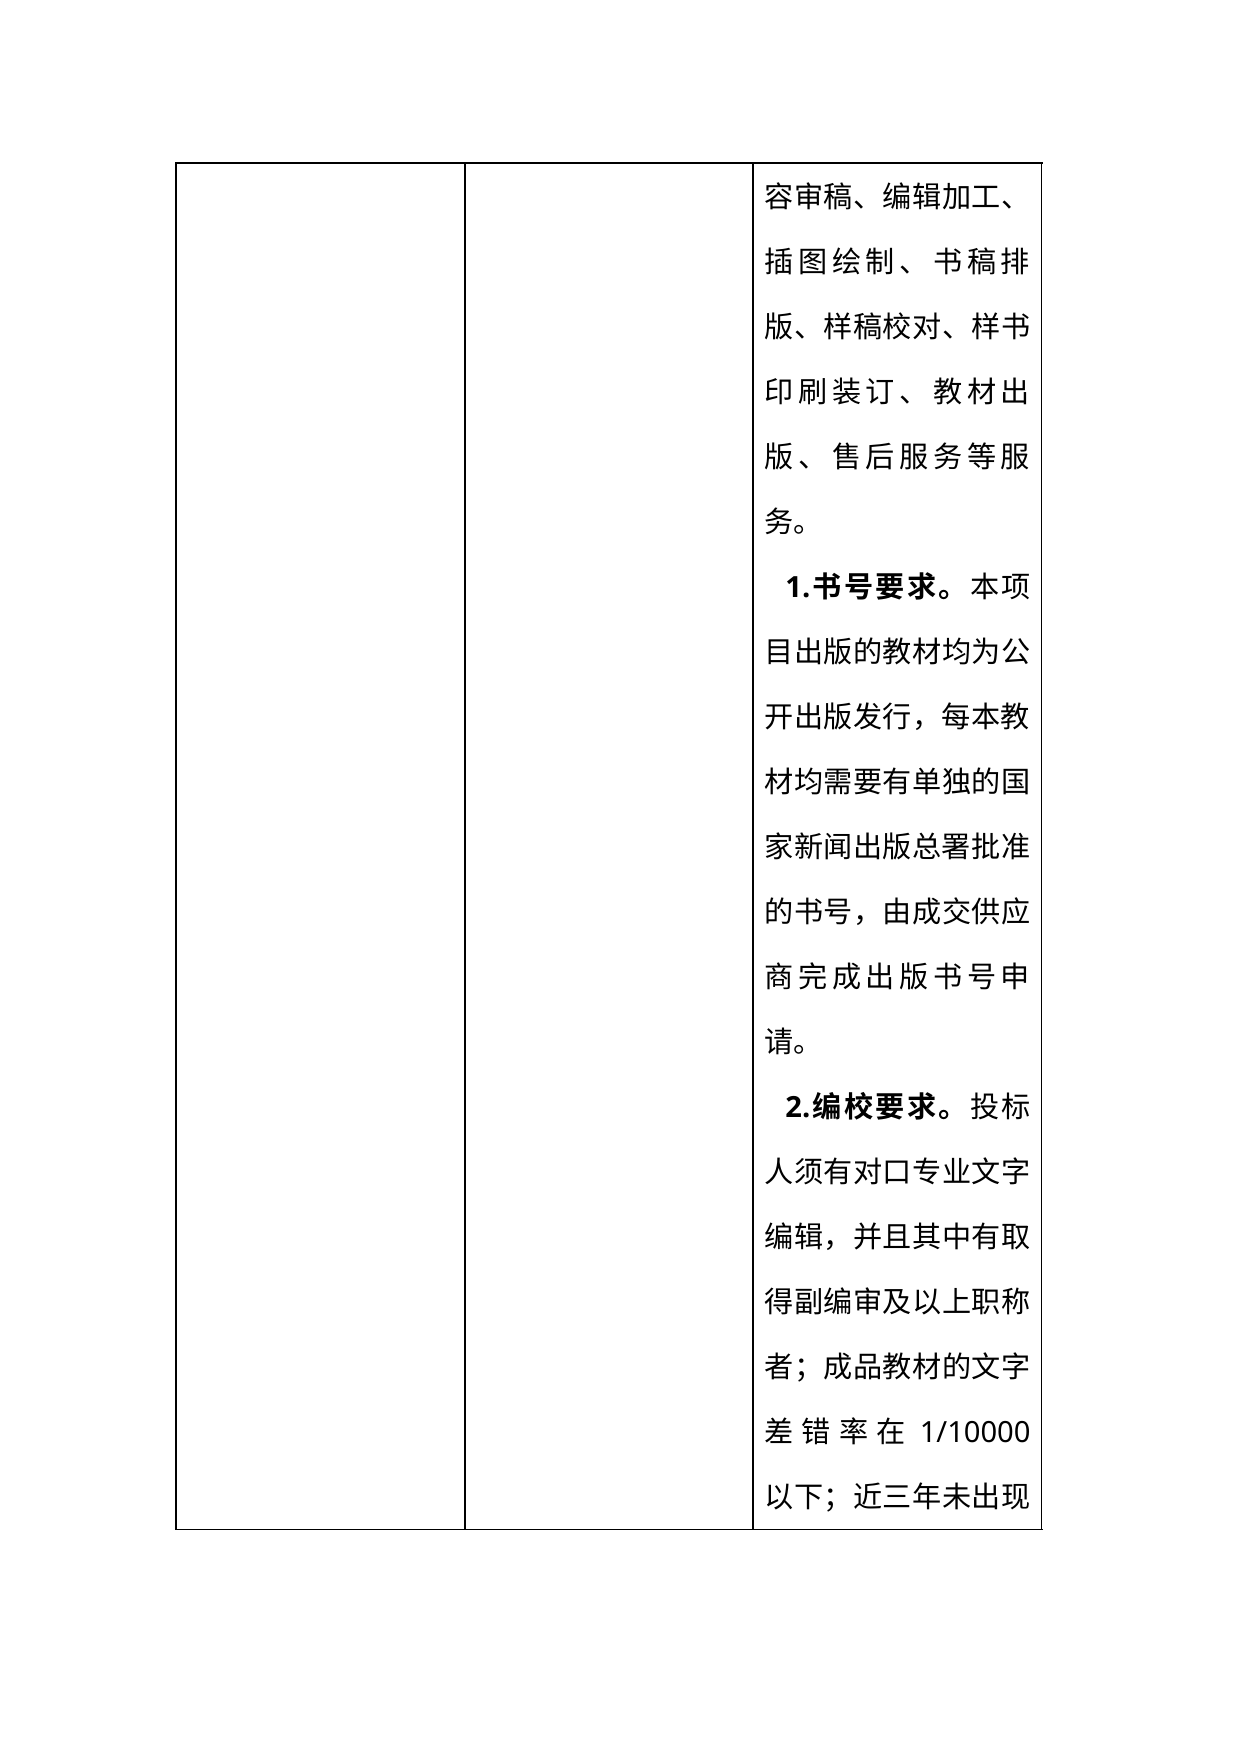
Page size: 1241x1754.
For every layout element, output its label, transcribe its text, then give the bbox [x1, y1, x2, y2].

table_cell [466, 164, 752, 1528]
table_cell 1 [177, 164, 464, 1528]
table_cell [754, 164, 1041, 1528]
